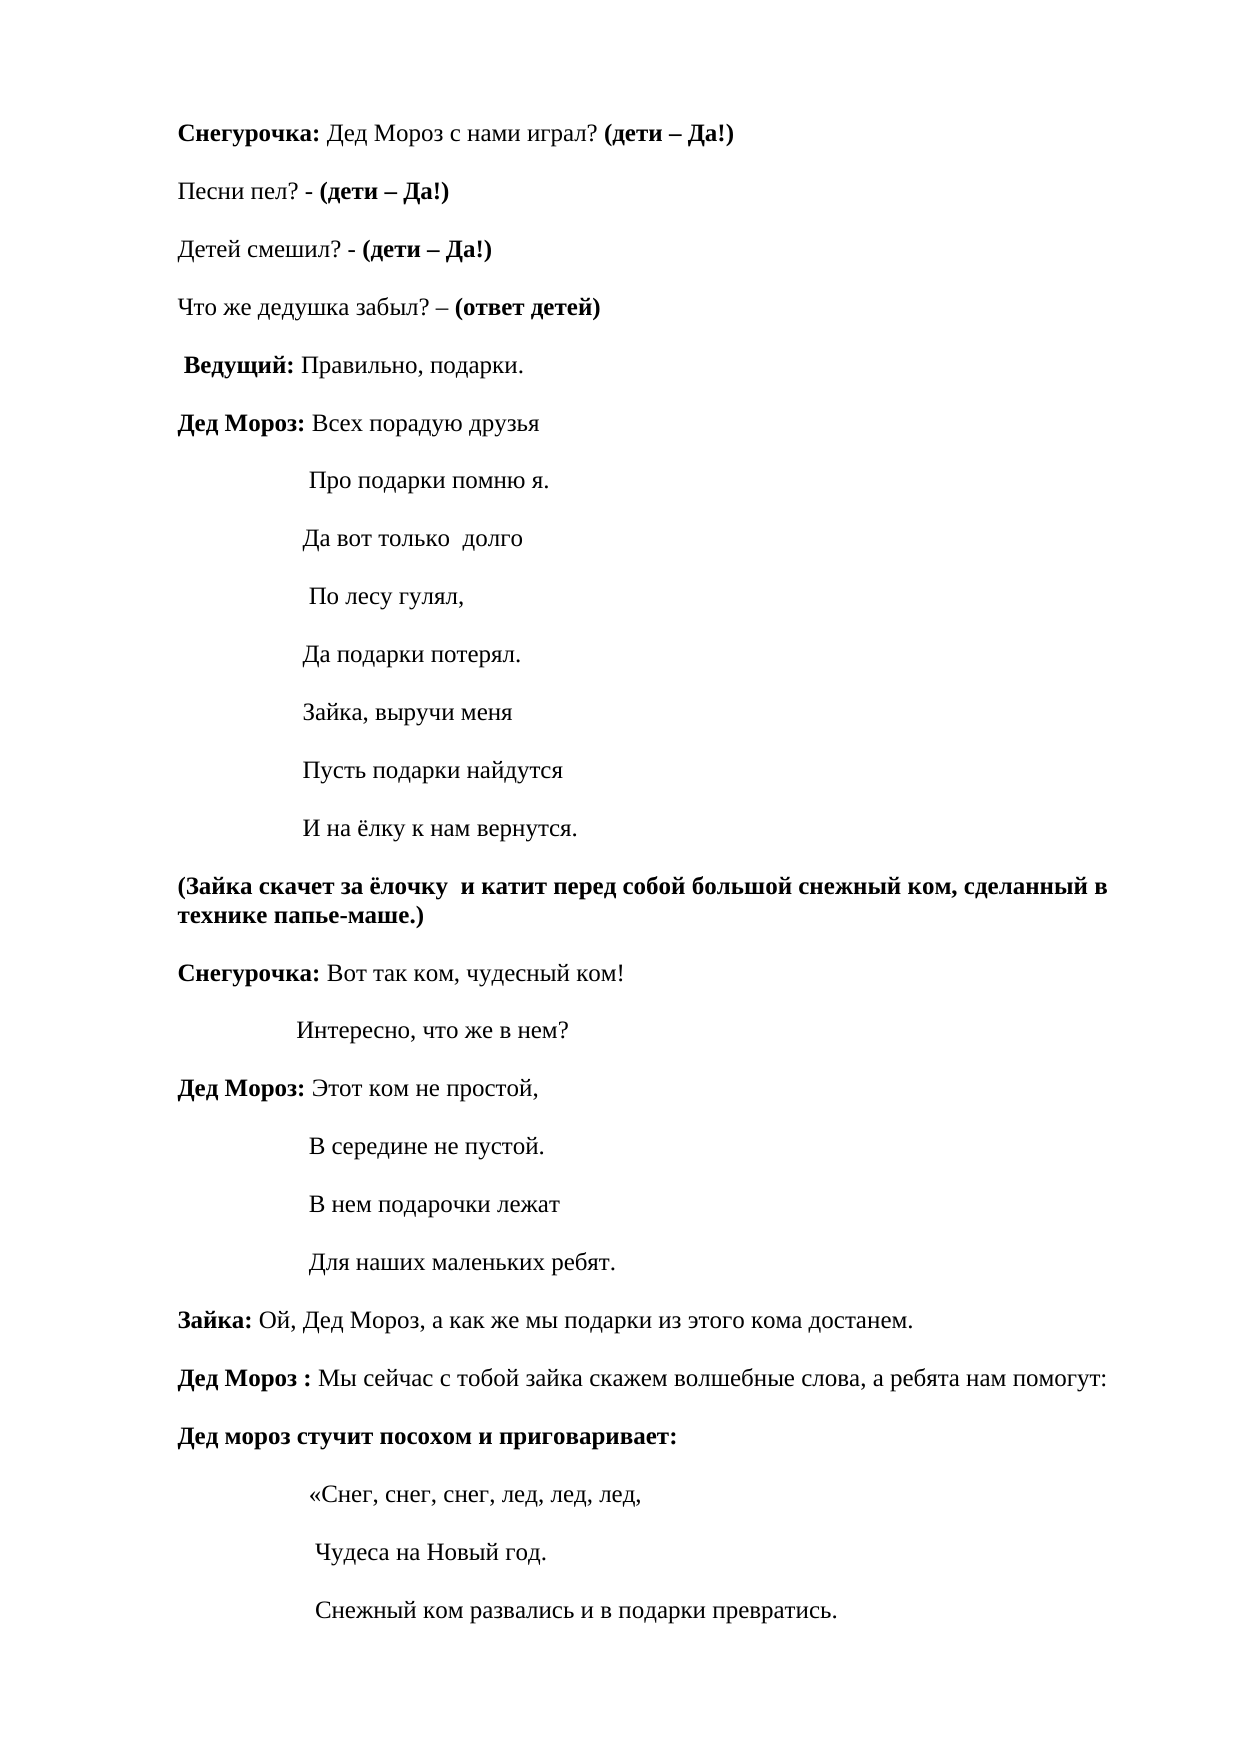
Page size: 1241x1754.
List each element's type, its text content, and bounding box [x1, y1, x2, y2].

text Детей смешил? - (дети – Да!) [177, 234, 1152, 263]
text И на ёлку к нам вернутся. [177, 813, 1152, 842]
text В середине не пустой. [177, 1131, 1152, 1160]
text Зайка, выручи меня [177, 697, 1152, 726]
text Ведущий: Правильно, подарки. [177, 350, 1152, 378]
text Пусть подарки найдутся [177, 755, 1152, 784]
text Снегурочка: Дед Мороз с нами играл? (дети – Да!) [177, 118, 1152, 147]
text Про подарки помню я. [177, 466, 1152, 494]
text Песни пел? - (дети – Да!) [177, 176, 1152, 205]
text Да вот только долго [177, 523, 1152, 552]
text «Снег, снег, снег, лед, лед, лед, [177, 1479, 1152, 1508]
text Дед Мороз: Всех порадую друзья [177, 408, 1152, 436]
text Дед мороз стучит посохом и приговаривает: [177, 1421, 1152, 1450]
text (Зайка скачет за ёлочку и катит перед собой большой снежный ком, сделанный в технике папье-маше.) [177, 871, 1152, 928]
text Для наших маленьких ребят. [177, 1247, 1152, 1276]
text Чудеса на Новый год. [177, 1537, 1152, 1566]
text Дед Мороз : Мы сейчас с тобой зайка скажем волшебные слова, а ребята нам помогут: [177, 1363, 1152, 1392]
text Да подарки потерял. [177, 639, 1152, 668]
text Дед Мороз: Этот ком не простой, [177, 1073, 1152, 1102]
text Что же дедушка забыл? – (ответ детей) [177, 292, 1152, 321]
text Зайка: Ой, Дед Мороз, а как же мы подарки из этого кома достанем. [177, 1305, 1152, 1334]
text По лесу гулял, [177, 581, 1152, 610]
text Снегурочка: Вот так ком, чудесный ком! [177, 958, 1152, 986]
text Снежный ком развались и в подарки превратись. [177, 1595, 1152, 1623]
text В нем подарочки лежат [177, 1189, 1152, 1218]
text Интересно, что же в нем? [177, 1016, 1152, 1044]
